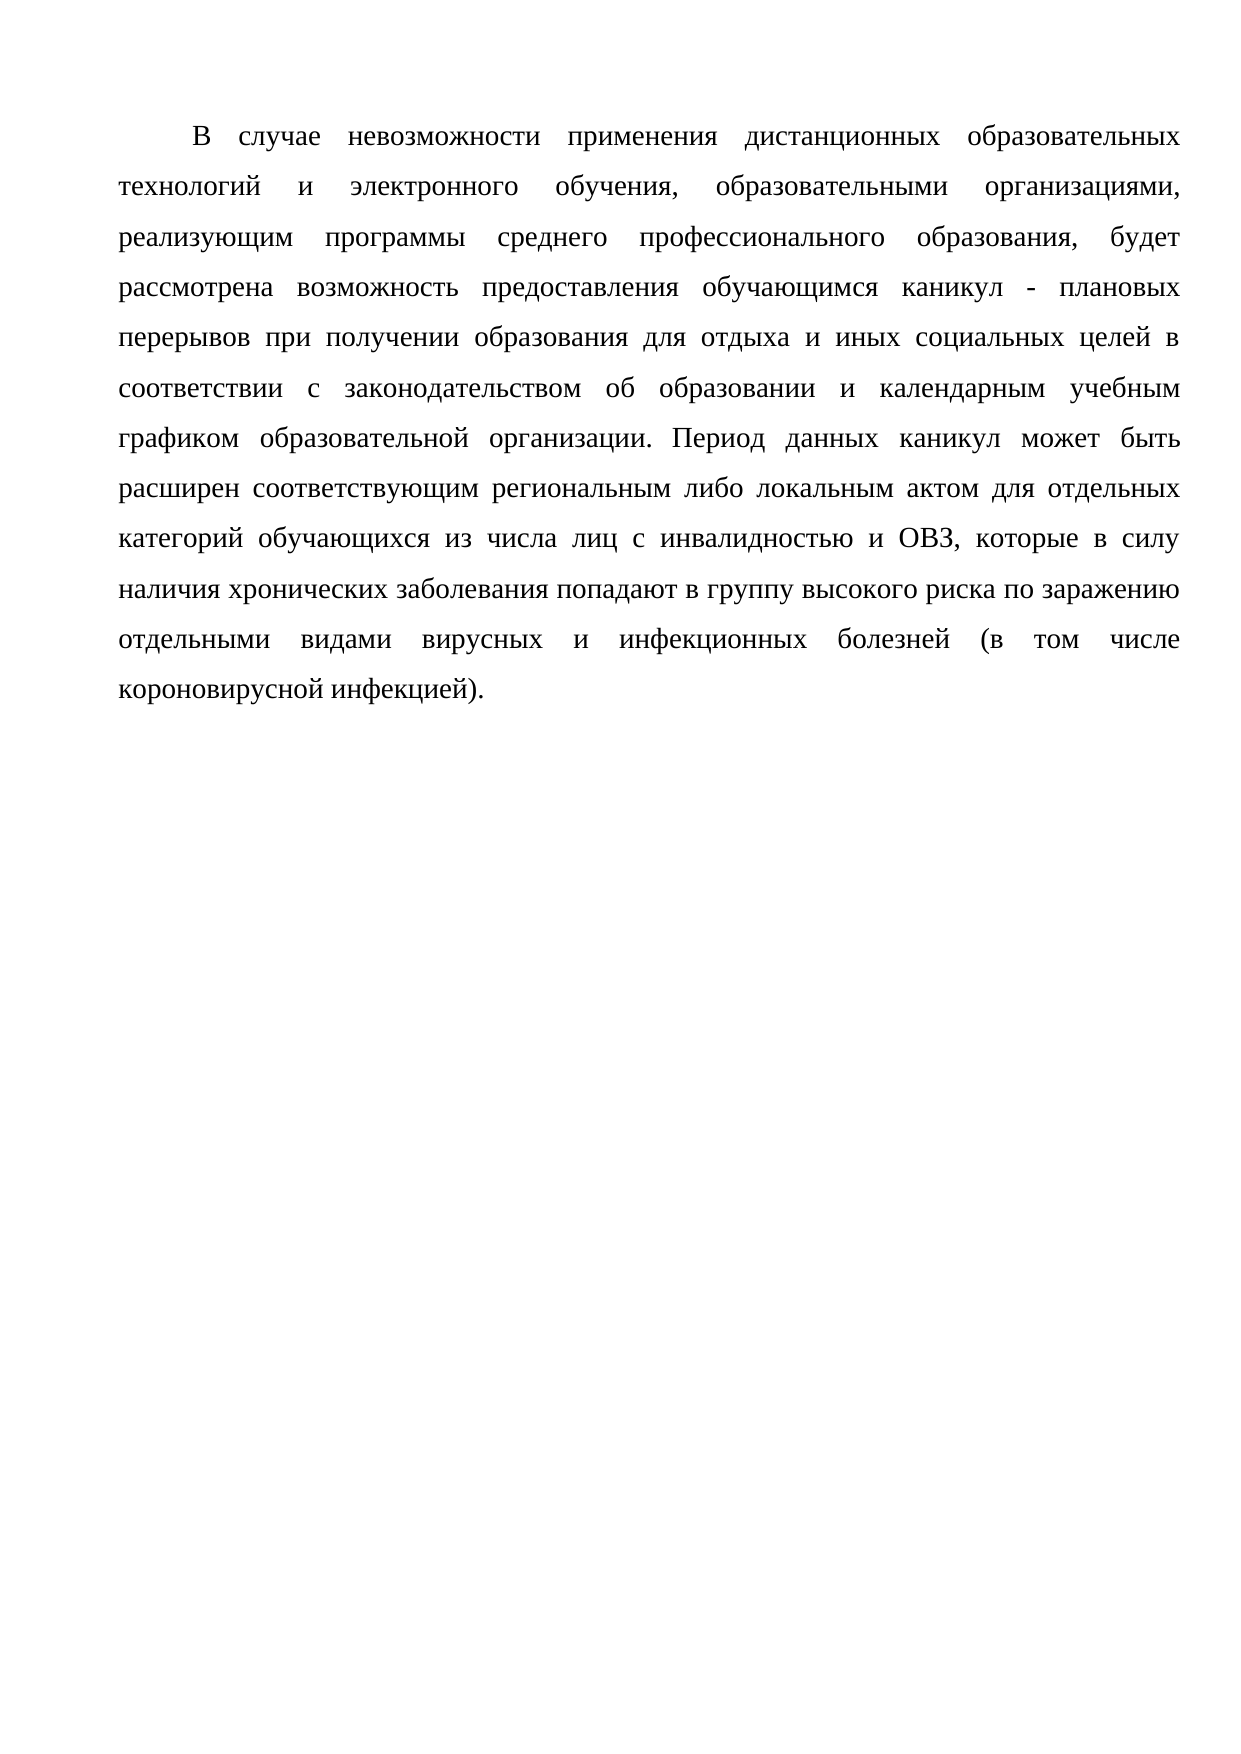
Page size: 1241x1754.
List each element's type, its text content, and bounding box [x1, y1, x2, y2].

list В случае невозможности применения дистанционных образовательных технологий и электронного обучения, образовательными организациями, реализующим программы среднего профессионального образования, будет рассмотрена возможность предоставления обучающимся каникул - плановых перерывов при получении образования для отдыха и иных социальных целей в соответствии с законодательством об образовании и календарным учебным графиком образовательной организации. Период данных каникул может быть расширен соответствующим региональным либо локальным актом для отдельных категорий обучающихся из числа лиц с инвалидностью и ОВЗ, которые в силу наличия хронических заболевания попадают в группу высокого риска по заражению отдельными видами вирусных и инфекционных болезней (в том числе короновирусной инфекцией). [118, 118, 1181, 705]
